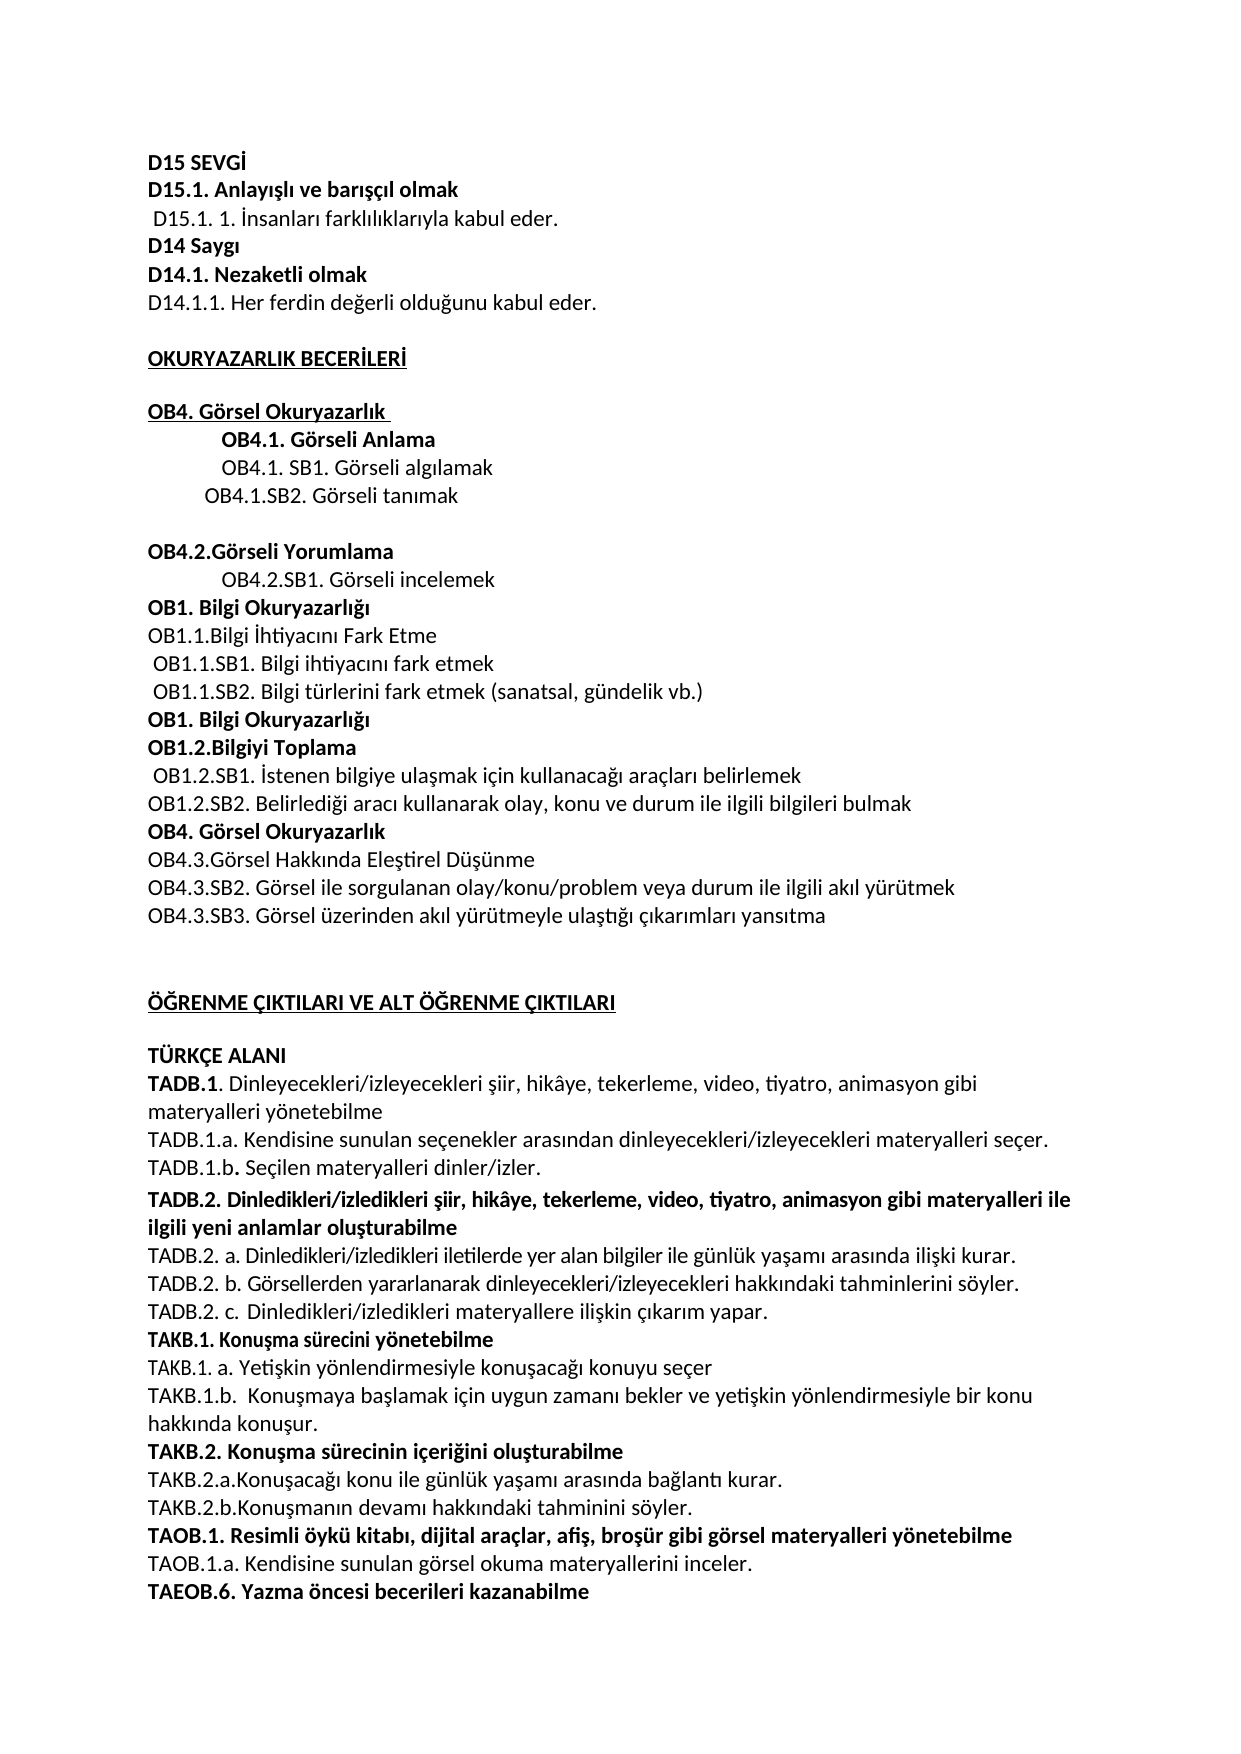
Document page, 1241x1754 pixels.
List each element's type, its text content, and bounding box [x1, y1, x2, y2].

text OB1.2.SB1. İstenen bilgiye ulaşmak için kullanacağı araçları belirlemek [148, 761, 1093, 789]
text TADB.2. Dinledikleri/izledikleri şiir, hikâye, tekerleme, video, tiyatro, animasyon gibi materyalleri ile ilgili yeni anlamlar oluşturabilme [148, 1185, 1093, 1241]
text OB4.2.SB1. Görseli incelemek [148, 565, 1093, 593]
text OB4.2.Görseli Yorumlama [148, 537, 1093, 565]
text OB4.3.Görsel Hakkında Eleştirel Düşünme [148, 845, 1093, 873]
text TÜRKÇE ALANI [148, 1041, 1093, 1069]
text OB4.1. SB1. Görseli algılamak [148, 453, 1093, 481]
text TADB.1.b. Seçilen materyalleri dinler/izler. [148, 1153, 1093, 1181]
text TAKB.2. Konuşma sürecinin içeriğini oluşturabilme [148, 1437, 1093, 1465]
text TAKB.2.b.Konuşmanın devamı hakkındaki tahminini söyler. [148, 1493, 1093, 1521]
text D15.1. Anlayışlı ve barışçıl olmak [148, 176, 1093, 204]
text OB4.3.SB2. Görsel ile sorgulanan olay/konu/problem veya durum ile ilgili akıl yürütmek [148, 873, 1093, 901]
text D14.1.1. Her ferdin değerli olduğunu kabul eder. [148, 288, 1093, 316]
text TAKB.1. Konuşma sürecini yönetebilme [148, 1325, 1093, 1353]
text D15.1. 1. İnsanları farklılıklarıyla kabul eder. [148, 204, 1093, 232]
text OB4.3.SB3. Görsel üzerinden akıl yürütmeyle ulaştığı çıkarımları yansıtma [148, 901, 1093, 929]
text OB1. Bilgi Okuryazarlığı [148, 705, 1093, 733]
text TADB.1. Dinleyecekleri/izleyecekleri şiir, hikâye, tekerleme, video, tiyatro, animasyon gibi materyalleri yönetebilme [148, 1069, 1093, 1125]
text TAOB.1.a. Kendisine sunulan görsel okuma materyallerini inceler. [148, 1549, 1093, 1577]
text TAKB.1. a. Yetişkin yönlendirmesiyle konuşacağı konuyu seçer [148, 1353, 1093, 1381]
text TADB.2. b. Görsellerden yararlanarak dinleyecekleri/izleyecekleri hakkındaki tahminlerini söyler. [148, 1269, 1093, 1297]
text D14.1. Nezaketli olmak [148, 260, 1093, 288]
text TAOB.1. Resimli öykü kitabı, dijital araçlar, afiş, broşür gibi görsel materyalleri yönetebilme [148, 1521, 1093, 1549]
text TADB.1.a. Kendisine sunulan seçenekler arasından dinleyecekleri/izleyecekleri materyalleri seçer. [148, 1125, 1093, 1153]
text OB4.1. Görseli Anlama [148, 425, 1093, 453]
text OB1.1.Bilgi İhtiyacını Fark Etme [148, 621, 1093, 649]
text ÖĞRENME ÇIKTILARI VE ALT ÖĞRENME ÇIKTILARI [148, 988, 1093, 1016]
text OB4.1.SB2. Görseli tanımak [148, 481, 1093, 509]
text OB1.1.SB2. Bilgi türlerini fark etmek (sanatsal, gündelik vb.) [148, 677, 1093, 705]
text OB1.2.SB2. Belirlediği aracı kullanarak olay, konu ve durum ile ilgili bilgileri bulmak [148, 789, 1093, 817]
text D15 SEVGİ [148, 148, 1093, 176]
text OB4. Görsel Okuryazarlık [148, 817, 1093, 845]
text OB1.2.Bilgiyi Toplama [148, 733, 1093, 761]
text TAEOB.6. Yazma öncesi becerileri kazanabilme [148, 1577, 1093, 1605]
text OB1.1.SB1. Bilgi ihtiyacını fark etmek [148, 649, 1093, 677]
text OKURYAZARLIK BECERİLERİ [148, 344, 1093, 372]
text D14 Saygı [148, 232, 1093, 260]
text OB4. Görsel Okuryazarlık [148, 397, 1093, 425]
text TAKB.1.b. Konuşmaya başlamak için uygun zamanı bekler ve yetişkin yönlendirmesiyle bir konu hakkında konuşur. [148, 1381, 1093, 1437]
text TAKB.2.a.Konuşacağı konu ile günlük yaşamı arasında bağlantı kurar. [148, 1465, 1093, 1493]
text TADB.2. c. Dinledikleri/izledikleri materyallere ilişkin çıkarım yapar. [148, 1297, 1093, 1325]
text TADB.2. a. Dinledikleri/izledikleri iletilerde yer alan bilgiler ile günlük yaşamı arasında ilişki kurar. [148, 1241, 1093, 1269]
text OB1. Bilgi Okuryazarlığı [148, 593, 1093, 621]
